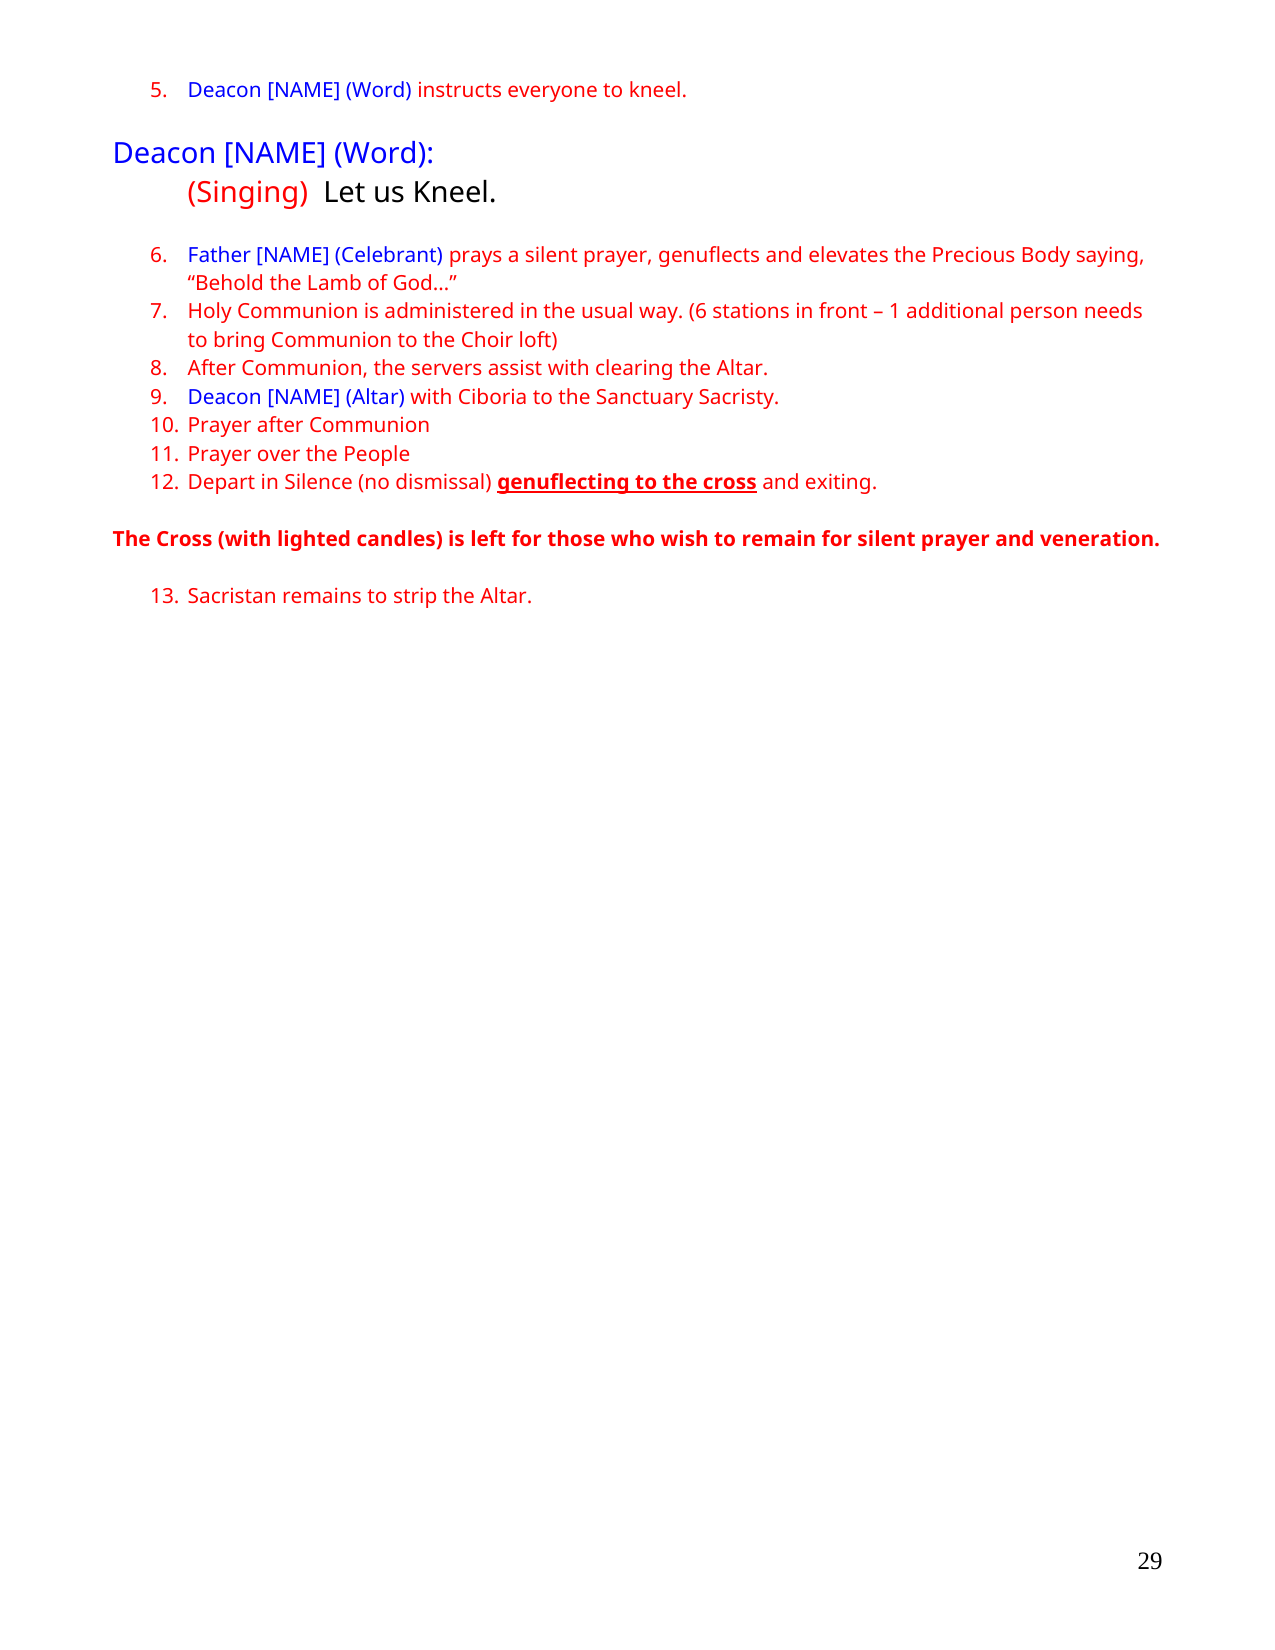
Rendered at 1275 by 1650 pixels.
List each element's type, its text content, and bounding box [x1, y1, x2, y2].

list Deacon [NAME] (Word) instructs everyone to kneel. [150, 75, 1162, 103]
list Father [NAME] (Celebrant) prays a silent prayer, genuflects and elevates the Precious Body saying, “Behold the Lamb of God…” [150, 240, 1162, 297]
text (Singing) Let us Kneel. [187, 172, 1162, 211]
list Deacon [NAME] (Altar) with Ciboria to the Sanctuary Sacristy. [150, 382, 1162, 410]
list Sacristan remains to strip the Altar. [150, 581, 1162, 609]
list Depart in Silence (no dismissal) genuflecting to the cross and exiting. [150, 467, 1162, 496]
text The Cross (with lighted candles) is left for those who wish to remain for silent prayer and veneration. [112, 524, 1162, 552]
list After Communion, the servers assist with clearing the Altar. [150, 353, 1162, 382]
list Prayer after Communion [150, 410, 1162, 439]
list Prayer over the People [150, 439, 1162, 467]
list Holy Communion is administered in the usual way. (6 stations in front – 1 additional person needs to bring Communion to the Choir loft) [150, 297, 1162, 353]
text Deacon [NAME] (Word): [112, 132, 1162, 172]
